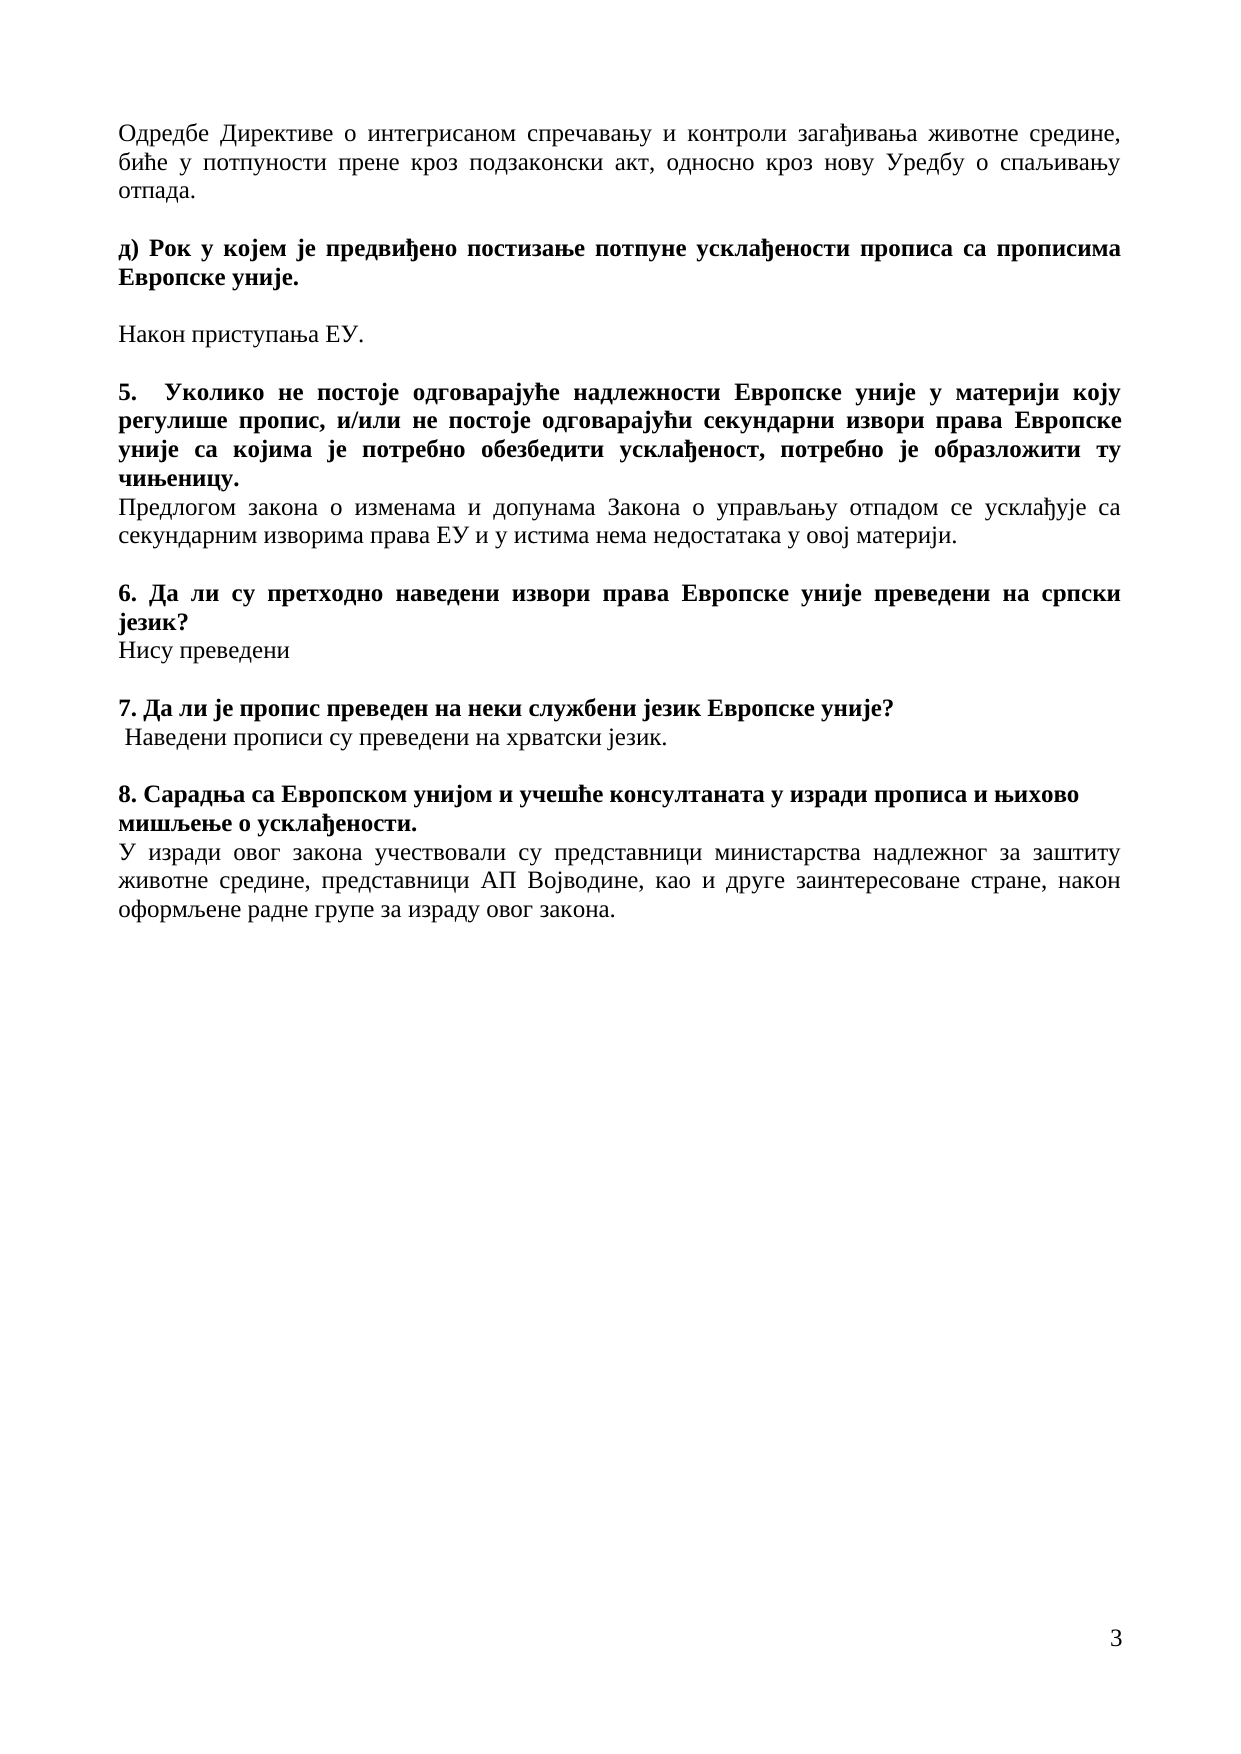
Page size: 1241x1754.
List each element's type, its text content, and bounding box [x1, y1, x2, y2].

text 5. Уколико не постоје одговарајуће надлежности Европске уније у материји коју регулише пропис, и/или не постоје одговарајући секундарни извори права Европске уније са којима је потребно обезбедити усклађеност, потребно је образложити ту чињеницу. [118, 377, 1122, 492]
text Предлогом закона о изменама и допунама Закона о управљању отпадом се усклађује са секундарним изворима права ЕУ и у истима нема недостатака у овој материји. [118, 492, 1122, 549]
text 6. Да ли су претходно наведени извори права Европске уније преведени на српски језик? [118, 578, 1122, 636]
text Нису преведени [118, 636, 1122, 664]
text Наведени прописи су преведени на хрватски језик. [118, 722, 1122, 751]
text д) Рок у којем је предвиђено постизање потпуне усклађености прописа са прописима Европске уније. [118, 233, 1122, 291]
text 8. Сарадња са Европском унијом и учешће консултаната у изради прописа и њихово мишљење о усклађености. [118, 779, 1122, 837]
text 7. Да ли је пропис преведен на неки службени језик Европске уније? [118, 693, 1122, 722]
text Одредбе Директиве о интегрисаном спречавању и контроли загађивања животне средине, биће у потпуности прене кроз подзаконски акт, односно кроз нову Уредбу о спаљивању отпада. [118, 118, 1122, 204]
text У изради овог закона учествовали су представници министарства надлежног за заштиту животне средине, представници АП Војводине, као и друге заинтересоване стране, након оформљене радне групе за израду овог закона. [118, 837, 1122, 923]
text Након приступања ЕУ. [118, 319, 1122, 348]
